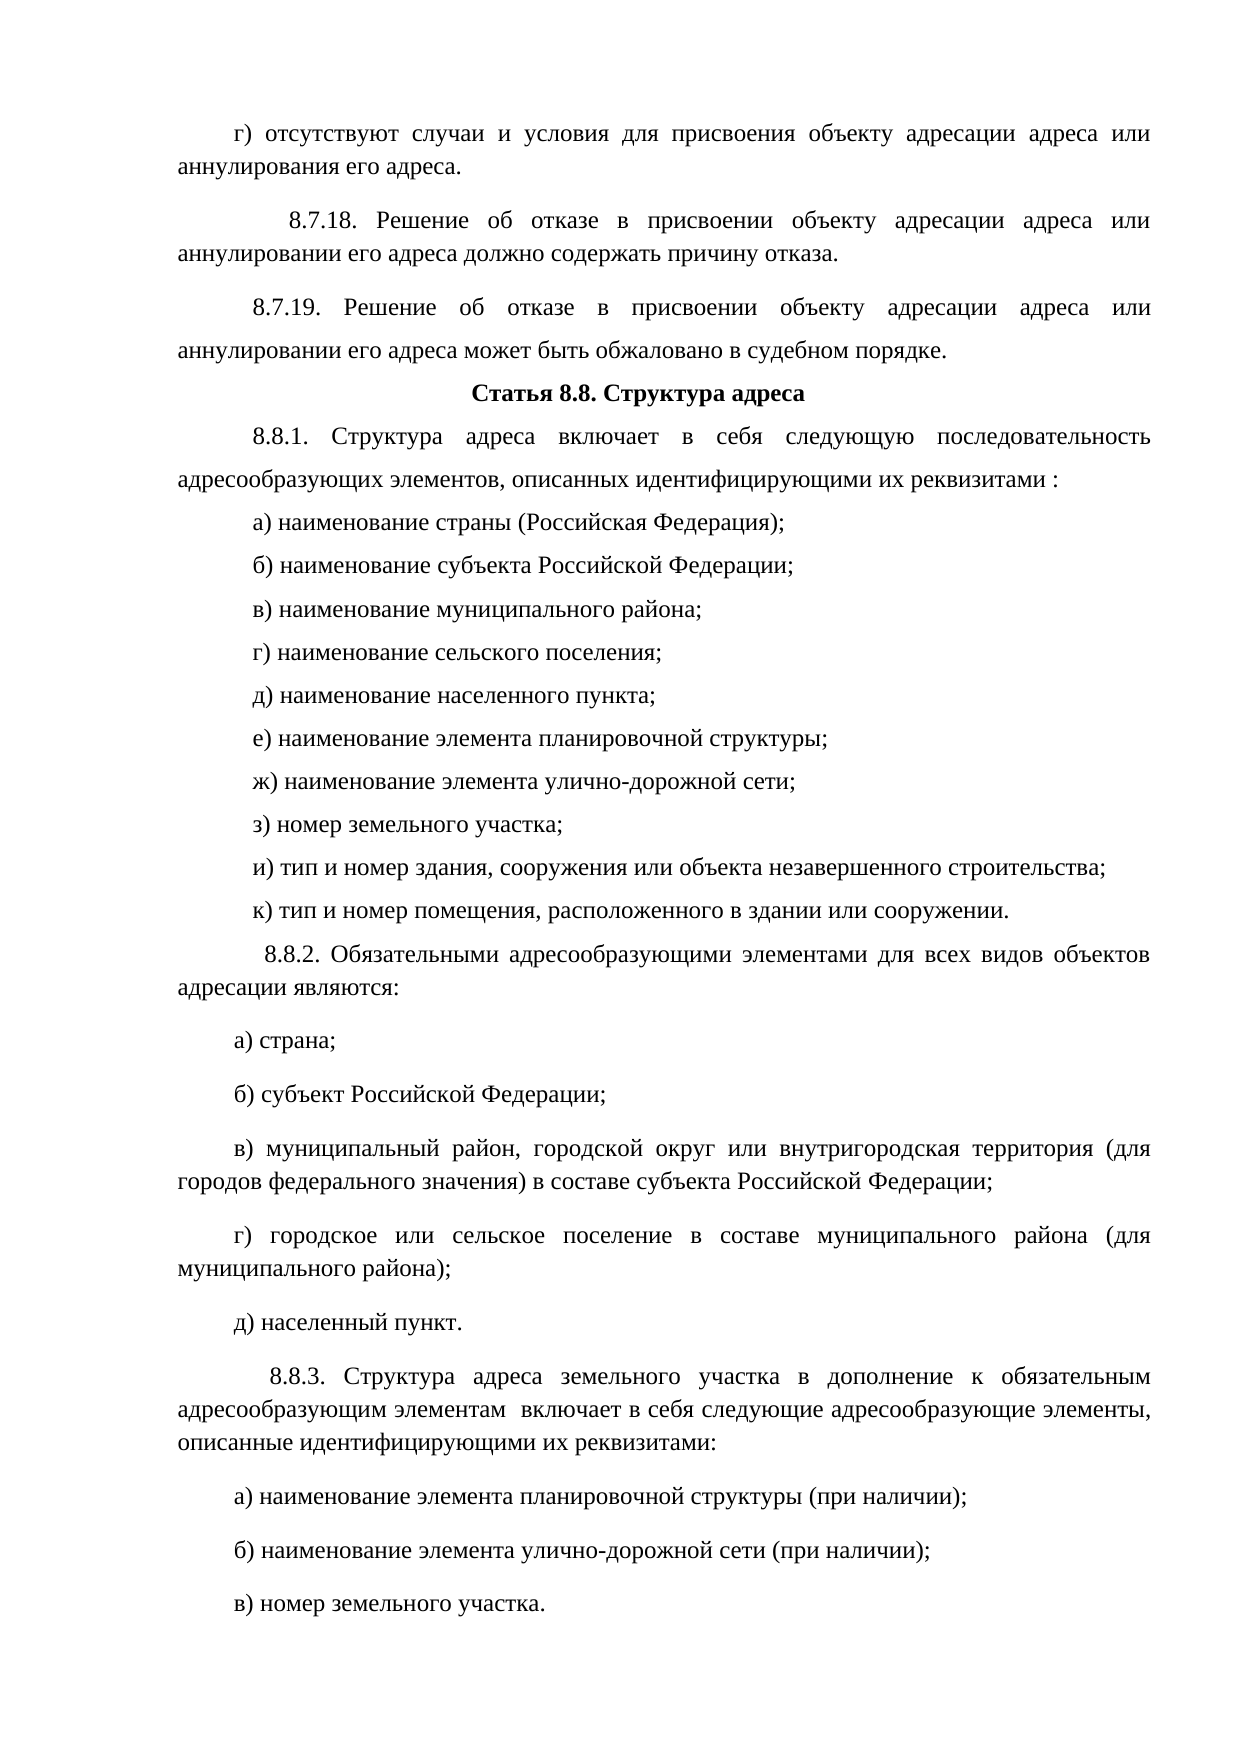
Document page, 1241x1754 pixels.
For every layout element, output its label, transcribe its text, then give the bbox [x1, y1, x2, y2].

text в) муниципальный район, городской округ или внутригородская территория (для городов федерального значения) в составе субъекта Российской Федерации; [177, 1133, 1152, 1195]
text и) тип и номер здания, сооружения или объекта незавершенного строительства; [177, 852, 1152, 881]
text г) отсутствуют случаи и условия для присвоения объекту адресации адреса или аннулирования его адреса. [177, 118, 1152, 180]
text 8.8.1. Структура адреса включает в себя следующую последовательность адресообразующих элементов, описанных идентифицирующими их реквизитами : [177, 421, 1152, 493]
text к) тип и номер помещения, расположенного в здании или сооружении. [177, 896, 1152, 924]
text з) номер земельного участка; [177, 809, 1152, 838]
text а) наименование страны (Российская Федерация); [177, 507, 1152, 536]
text д) наименование населенного пункта; [177, 680, 1152, 709]
text б) наименование субъекта Российской Федерации; [177, 551, 1152, 579]
text 8.7.19. Решение об отказе в присвоении объекту адресации адреса или аннулировании его адреса может быть обжаловано в судебном порядке. [177, 292, 1152, 364]
text Статья 8.8. Структура адреса [177, 378, 1152, 407]
text ж) наименование элемента улично-дорожной сети; [177, 766, 1152, 795]
text 8.8.3. Структура адреса земельного участка в дополнение к обязательным адресообразующим элементам включает в себя следующие адресообразующие элементы, описанные идентифицирующими их реквизитами: [177, 1361, 1152, 1456]
text а) наименование элемента планировочной структуры (при наличии); [177, 1481, 1152, 1509]
text б) субъект Российской Федерации; [177, 1079, 1152, 1108]
text г) наименование сельского поселения; [177, 637, 1152, 666]
text д) населенный пункт. [177, 1307, 1152, 1336]
text г) городское или сельское поселение в составе муниципального района (для муниципального района); [177, 1220, 1152, 1282]
text а) страна; [177, 1026, 1152, 1054]
text б) наименование элемента улично-дорожной сети (при наличии); [177, 1535, 1152, 1563]
text 8.8.2. Обязательными адресообразующими элементами для всех видов объектов адресации являются: [177, 939, 1152, 1001]
text 8.7.18. Решение об отказе в присвоении объекту адресации адреса или аннулировании его адреса должно содержать причину отказа. [177, 205, 1152, 267]
text в) наименование муниципального района; [177, 594, 1152, 622]
text е) наименование элемента планировочной структуры; [177, 723, 1152, 752]
text в) номер земельного участка. [177, 1588, 1152, 1617]
